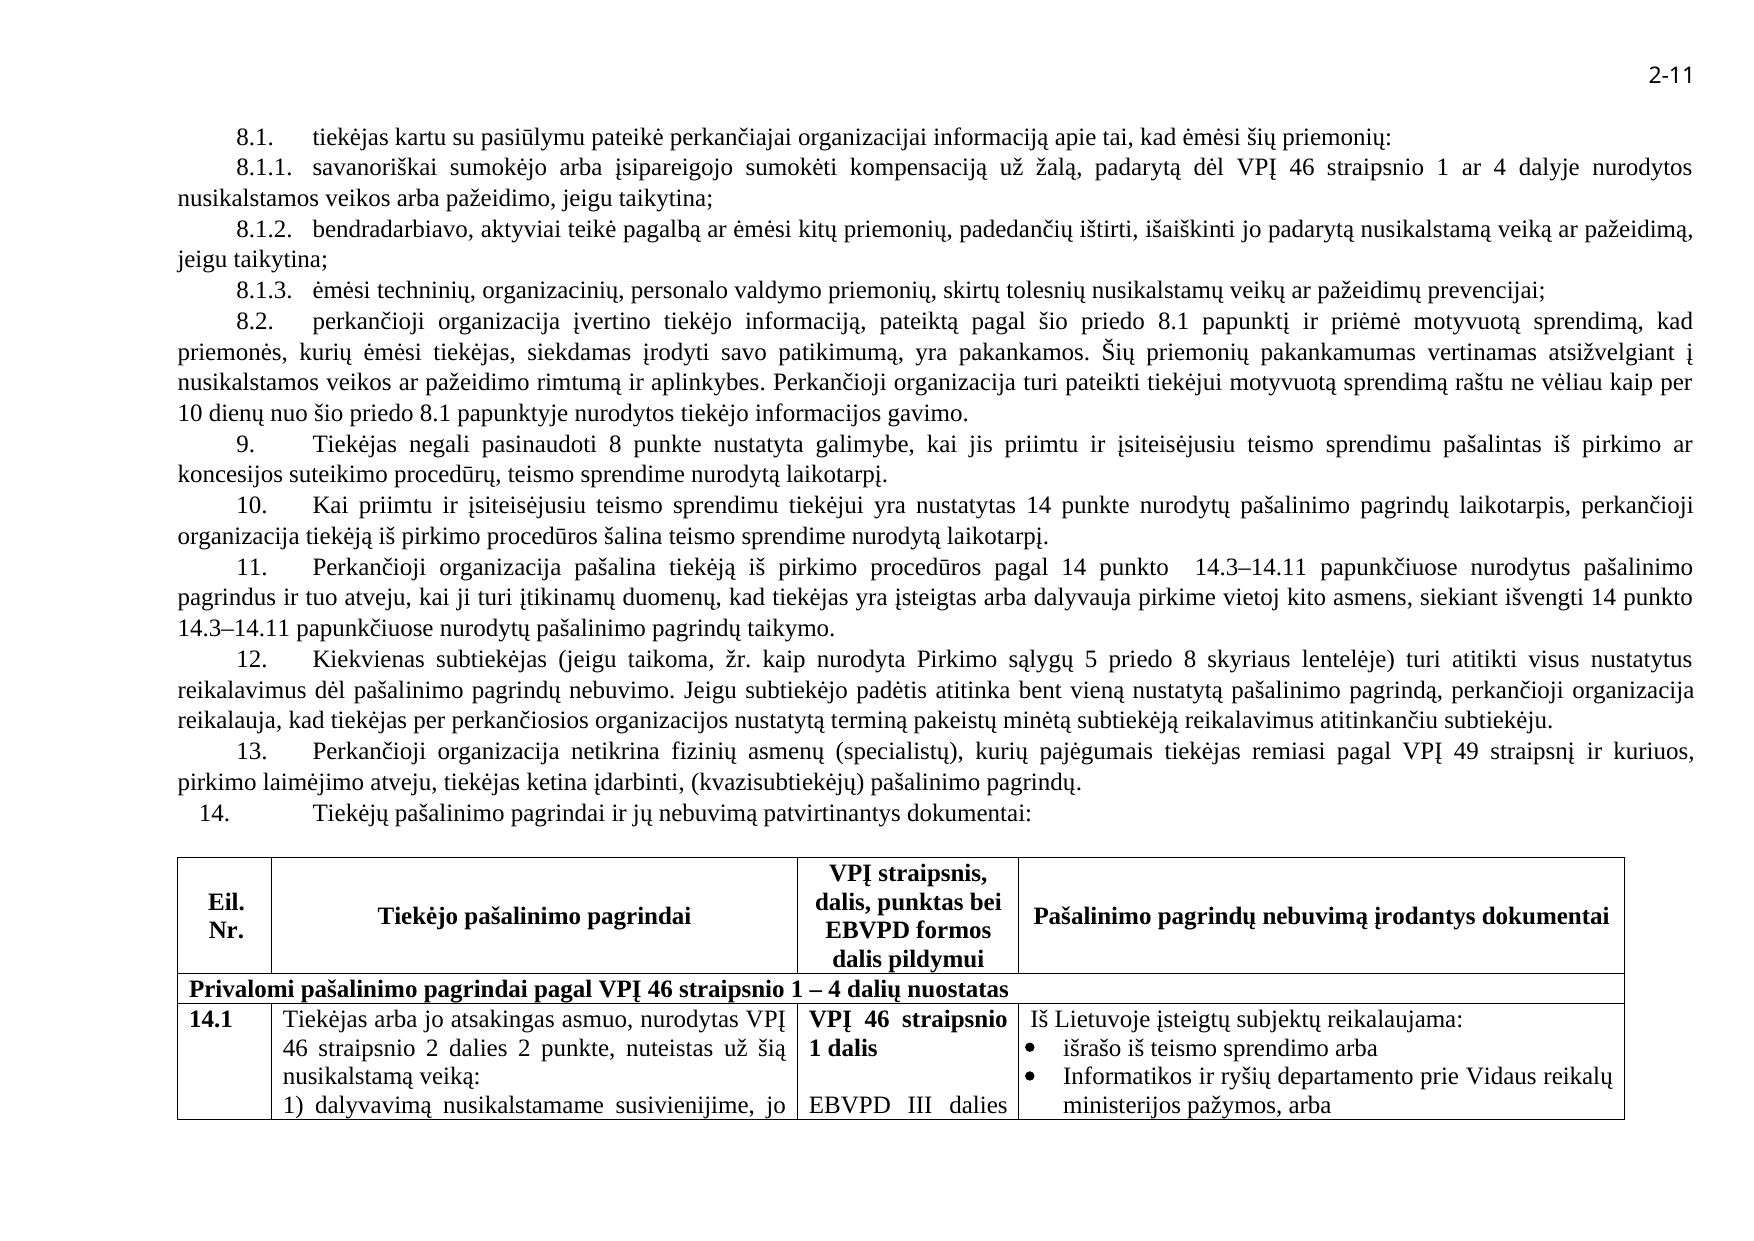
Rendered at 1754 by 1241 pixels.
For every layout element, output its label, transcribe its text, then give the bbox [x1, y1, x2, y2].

list Tiekėjas negali pasinaudoti 8 punkte nustatyta galimybe, kai jis priimtu ir įsiteisėjusiu teismo sprendimu pašalintas iš pirkimo ar koncesijos suteikimo procedūrų, teismo sprendime nurodytą laikotarpį. [177, 429, 1695, 488]
list Kai priimtu ir įsiteisėjusiu teismo sprendimu tiekėjui yra nustatytas 14 punkte nurodytų pašalinimo pagrindų laikotarpis, perkančioji organizacija tiekėją iš pirkimo procedūros šalina teismo sprendime nurodytą laikotarpį. [177, 490, 1695, 550]
list Tiekėjų pašalinimo pagrindai ir jų nebuvimą patvirtinantys dokumentai: [177, 798, 1695, 826]
list Perkančioji organizacija netikrina fizinių asmenų (specialistų), kurių pajėgumais tiekėjas remiasi pagal VPĮ 49 straipsnį ir kuriuos, pirkimo laimėjimo atveju, tiekėjas ketina įdarbinti, (kvazisubtiekėjų) pašalinimo pagrindų. [177, 736, 1695, 796]
list tiekėjas kartu su pasiūlymu pateikė perkančiajai organizacijai informaciją apie tai, kad ėmėsi šių priemonių: [177, 122, 1695, 150]
table_header Tiekėjo pašalinimo pagrindai [272, 858, 797, 973]
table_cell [1019, 1004, 1624, 1119]
list savanoriškai sumokėjo arba įsipareigojo sumokėti kompensaciją už žalą, padarytą dėl VPĮ 46 straipsnio 1 ar 4 dalyje nurodytos nusikalstamos veikos arba pažeidimo, jeigu taikytina; [177, 152, 1695, 212]
list perkančioji organizacija įvertino tiekėjo informaciją, pateiktą pagal šio priedo 8.1 papunktį ir priėmė motyvuotą sprendimą, kad priemonės, kurių ėmėsi tiekėjas, siekdamas įrodyti savo patikimumą, yra pakankamos. Šių priemonių pakankamumas vertinamas atsižvelgiant į nusikalstamos veikos ar pažeidimo rimtumą ir aplinkybes. Perkančioji organizacija turi pateikti tiekėjui motyvuotą sprendimą raštu ne vėliau kaip per 10 dienų nuo šio priedo 8.1 papunktyje nurodytos tiekėjo informacijos gavimo. [177, 306, 1695, 427]
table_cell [798, 1004, 1018, 1119]
table_cell [178, 1004, 271, 1119]
list ėmėsi techninių, organizacinių, personalo valdymo priemonių, skirtų tolesnių nusikalstamų veikų ar pažeidimų prevencijai; [177, 275, 1695, 304]
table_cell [272, 1004, 797, 1119]
table_header VPĮ straipsnis, dalis, punktas bei EBVPD formos dalis pildymui [798, 858, 1018, 973]
table_cell Privalomi pašalinimo pagrindai pagal VPĮ 46 straipsnio 1 – 4 dalių nuostatas [178, 974, 1624, 1003]
table_header Eil. Nr. [178, 858, 271, 973]
table_header Pašalinimo pagrindų nebuvimą įrodantys dokumentai [1019, 858, 1624, 973]
list bendradarbiavo, aktyviai teikė pagalbą ar ėmėsi kitų priemonių, padedančių ištirti, išaiškinti jo padarytą nusikalstamą veiką ar pažeidimą, jeigu taikytina; [177, 214, 1695, 273]
list Kiekvienas subtiekėjas (jeigu taikoma, žr. kaip nurodyta Pirkimo sąlygų 5 priedo 8 skyriaus lentelėje) turi atitikti visus nustatytus reikalavimus dėl pašalinimo pagrindų nebuvimo. Jeigu subtiekėjo padėtis atitinka bent vieną nustatytą pašalinimo pagrindą, perkančioji organizacija reikalauja, kad tiekėjas per perkančiosios organizacijos nustatytą terminą pakeistų minėtą subtiekėją reikalavimus atitinkančiu subtiekėju. [177, 644, 1695, 734]
list Perkančioji organizacija pašalina tiekėją iš pirkimo procedūros pagal 14 punkto 14.3–14.11 papunkčiuose nurodytus pašalinimo pagrindus ir tuo atveju, kai ji turi įtikinamų duomenų, kad tiekėjas yra įsteigtas arba dalyvauja pirkime vietoj kito asmens, siekiant išvengti 14 punkto 14.3–14.11 papunkčiuose nurodytų pašalinimo pagrindų taikymo. [177, 552, 1695, 642]
